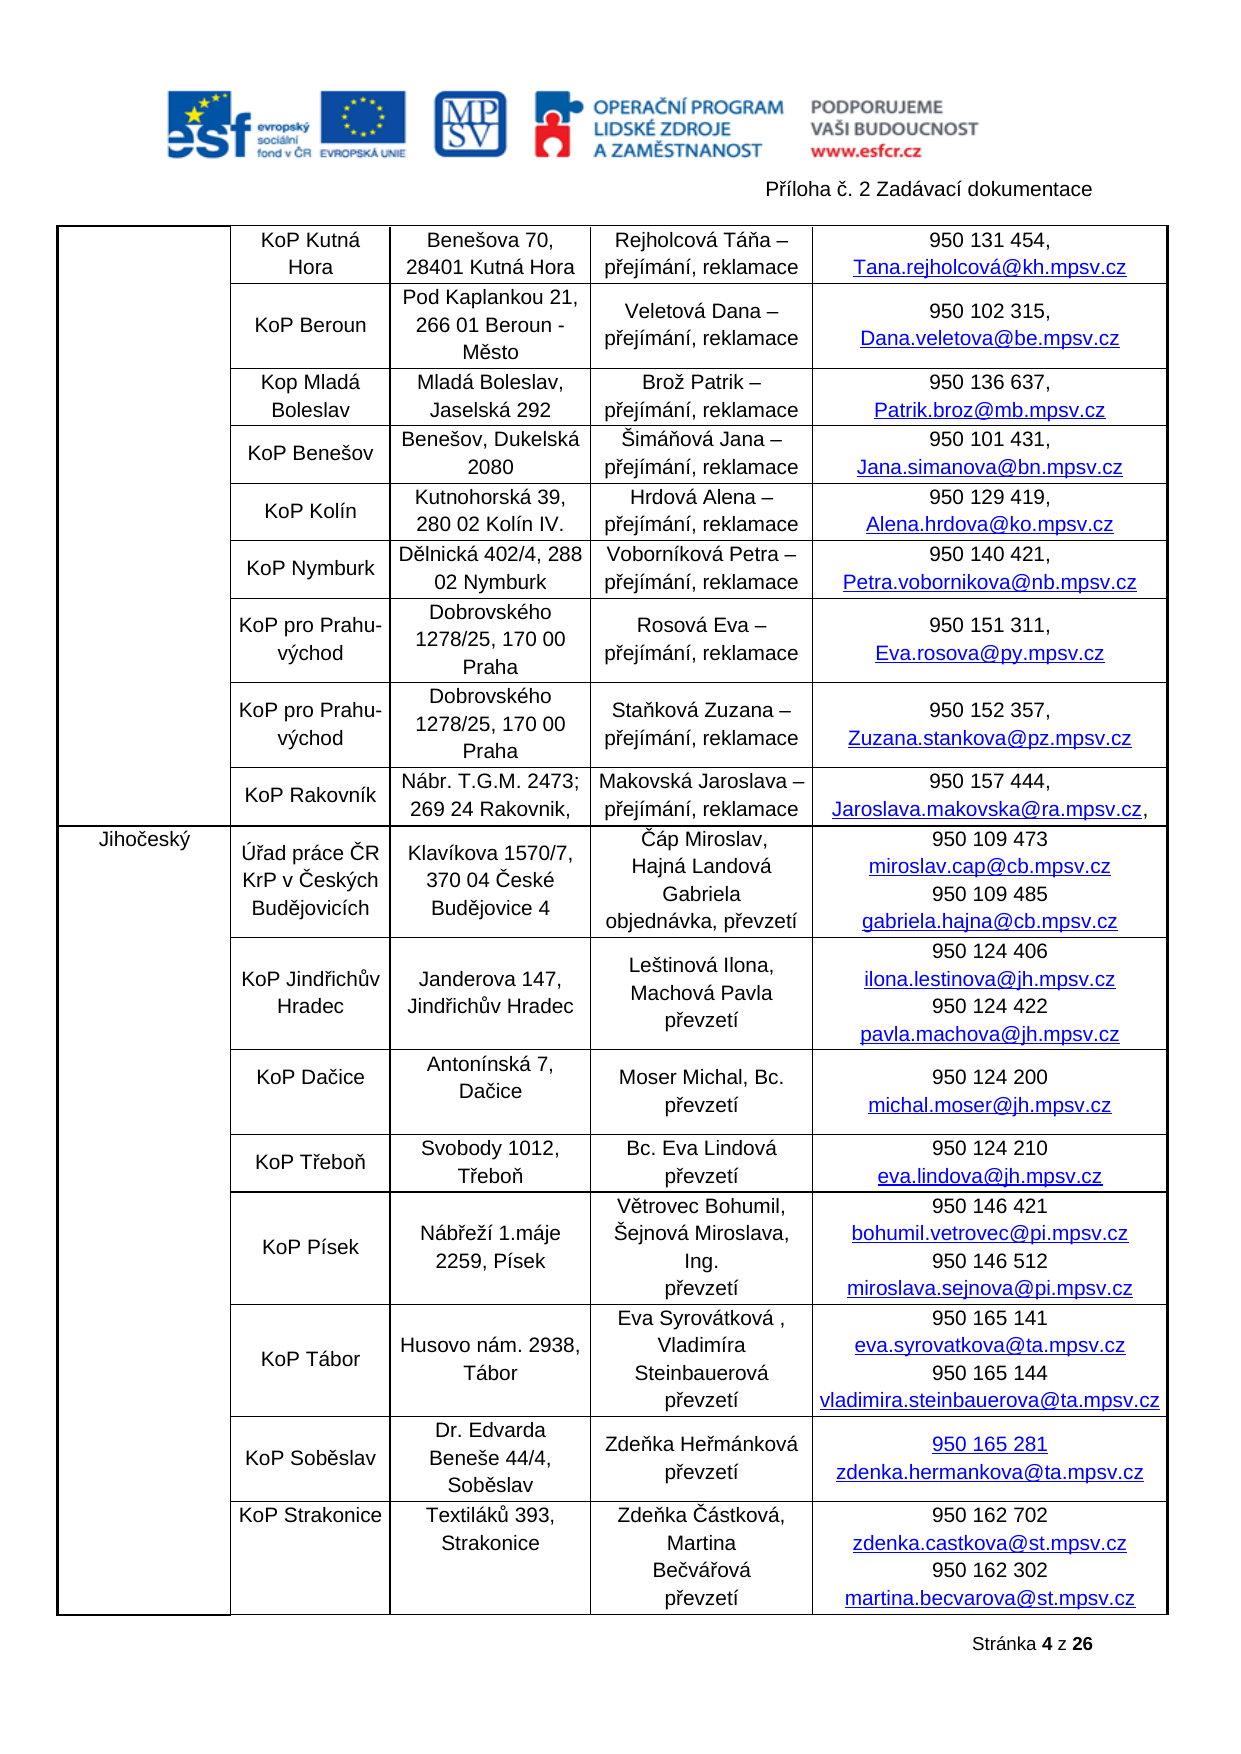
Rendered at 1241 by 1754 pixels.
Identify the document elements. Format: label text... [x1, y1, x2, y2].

table_cell Dobrovského 1278/25, 170 00 Praha [391, 683, 590, 767]
table_cell 950 152 357, Zuzana.stankova@pz.mpsv.cz [813, 683, 1166, 767]
table_cell Bc. Eva Lindová převzetí [591, 1135, 812, 1191]
table_cell Jihočeský [59, 827, 230, 1613]
table_cell Hrdová Alena – přejímání, reklamace [591, 484, 812, 540]
table_cell 950 131 454, Tana.rejholcová@kh.mpsv.cz [812, 226, 1166, 283]
table_cell KoP Kutná Hora [231, 226, 390, 283]
table_cell Kutnohorská 39, 280 02 Kolín IV. [391, 484, 590, 540]
table_cell Pod Kaplankou 21, 266 01 Beroun - Město [391, 284, 590, 368]
table_cell Veletová Dana – přejímání, reklamace [591, 284, 812, 368]
table_cell KoP Jindřichův Hradec [231, 938, 389, 1049]
table_cell Janderova 147, Jindřichův Hradec [391, 938, 590, 1049]
table_cell 950 151 311, Eva.rosova@py.mpsv.cz [813, 599, 1166, 682]
table_cell KoP Třeboň [231, 1135, 389, 1191]
table_cell KoP pro Prahu-východ [231, 599, 389, 682]
table_cell 950 124 406 ilona.lestinova@jh.mpsv.cz 950 124 422 pavla.machova@jh.mpsv.cz [813, 938, 1166, 1049]
table_cell 950 102 315, Dana.veletova@be.mpsv.cz [813, 284, 1166, 368]
table_cell 950 129 419, Alena.hrdova@ko.mpsv.cz [813, 484, 1166, 540]
table_cell 950 140 421, Petra.vobornikova@nb.mpsv.cz [813, 541, 1166, 597]
table_cell Textiláků 393, Strakonice [391, 1502, 590, 1613]
table_cell Dobrovského 1278/25, 170 00 Praha [391, 599, 590, 682]
table_cell Benešov, Dukelská 2080 [391, 426, 590, 483]
table_cell KoP Dačice [231, 1050, 389, 1134]
table_cell Dělnická 402/4, 288 02 Nymburk [391, 541, 590, 597]
table_cell Rosová Eva – přejímání, reklamace [591, 599, 812, 682]
table_cell Husovo nám. 2938, Tábor [391, 1305, 590, 1416]
table_cell Klavíkova 1570/7, 370 04 České Budějovice 4 [391, 827, 590, 937]
table_cell Antonínská 7, Dačice [391, 1050, 590, 1134]
table_cell 950 136 637, Patrik.broz@mb.mpsv.cz [813, 369, 1166, 425]
table_cell Nábřeží 1.máje 2259, Písek [391, 1193, 590, 1304]
table_cell 950 157 444, Jaroslava.makovska@ra.mpsv.cz, [813, 768, 1166, 824]
table_cell Dr. Edvarda Beneše 44/4, Soběslav [391, 1417, 590, 1501]
table_cell KoP Soběslav [231, 1417, 389, 1501]
table_cell KoP Kolín [231, 484, 389, 540]
table_cell Rejholcová Táňa – přejímání, reklamace [591, 226, 812, 283]
table_cell KoP Rakovník [231, 768, 389, 824]
table_cell Nábr. T.G.M. 2473; 269 24 Rakovnik, [391, 768, 590, 824]
table_cell Větrovec Bohumil, Šejnová Miroslava, Ing. převzetí [591, 1193, 812, 1304]
table_cell Mladá Boleslav, Jaselská 292 [391, 369, 590, 425]
table_cell 950 109 473 miroslav.cap@cb.mpsv.cz 950 109 485 gabriela.hajna@cb.mpsv.cz [813, 827, 1166, 937]
table_cell Svobody 1012, Třeboň [391, 1135, 590, 1191]
table_cell KoP pro Prahu-východ [231, 683, 389, 767]
table_cell 950 124 200 michal.moser@jh.mpsv.cz [813, 1050, 1166, 1134]
table_cell Makovská Jaroslava – přejímání, reklamace [591, 768, 812, 824]
table_cell KoP Tábor [231, 1305, 389, 1416]
table_cell Staňková Zuzana – přejímání, reklamace [591, 683, 812, 767]
table_cell KoP Strakonice [231, 1502, 389, 1613]
table_cell KoP Benešov [231, 426, 389, 483]
table_cell Zdeňka Částková, Martina Bečvářová převzetí [591, 1502, 812, 1613]
table_cell Čáp Miroslav, Hajná Landová Gabriela objednávka, převzetí [591, 827, 812, 937]
table_cell 950 165 141 eva.syrovatkova@ta.mpsv.cz 950 165 144 vladimira.steinbauerova@ta.mpsv.cz [813, 1305, 1166, 1416]
table_cell Zdeňka Heřmánková převzetí [591, 1417, 812, 1501]
table_cell KoP Nymburk [231, 541, 389, 597]
table_cell Eva Syrovátková , Vladimíra Steinbauerová převzetí [591, 1305, 812, 1416]
table_cell Úřad práce ČR KrP v Českých Budějovicích [231, 827, 389, 937]
table_cell KoP Beroun [231, 284, 389, 368]
table_cell Kop Mladá Boleslav [231, 369, 389, 425]
table_cell Benešova 70, 28401 Kutná Hora [390, 226, 591, 283]
table_cell 950 162 702 zdenka.castkova@st.mpsv.cz 950 162 302 martina.becvarova@st.mpsv.cz [813, 1502, 1166, 1613]
table_cell Moser Michal, Bc. převzetí [591, 1050, 812, 1134]
table_cell 950 101 431, Jana.simanova@bn.mpsv.cz [813, 426, 1166, 483]
table_cell KoP Písek [231, 1193, 389, 1304]
picture [147, 73, 1004, 178]
table_cell 950 124 210 eva.lindova@jh.mpsv.cz [813, 1135, 1166, 1191]
table_cell 950 165 281 zdenka.hermankova@ta.mpsv.cz [813, 1417, 1166, 1501]
table_cell Šimáňová Jana – přejímání, reklamace [591, 426, 812, 483]
table_cell Brož Patrik – přejímání, reklamace [591, 369, 812, 425]
table_cell 950 146 421 bohumil.vetrovec@pi.mpsv.cz 950 146 512 miroslava.sejnova@pi.mpsv.cz [813, 1193, 1166, 1304]
table_cell Leštinová Ilona, Machová Pavla převzetí [591, 938, 812, 1049]
table_cell Voborníková Petra – přejímání, reklamace [591, 541, 812, 597]
